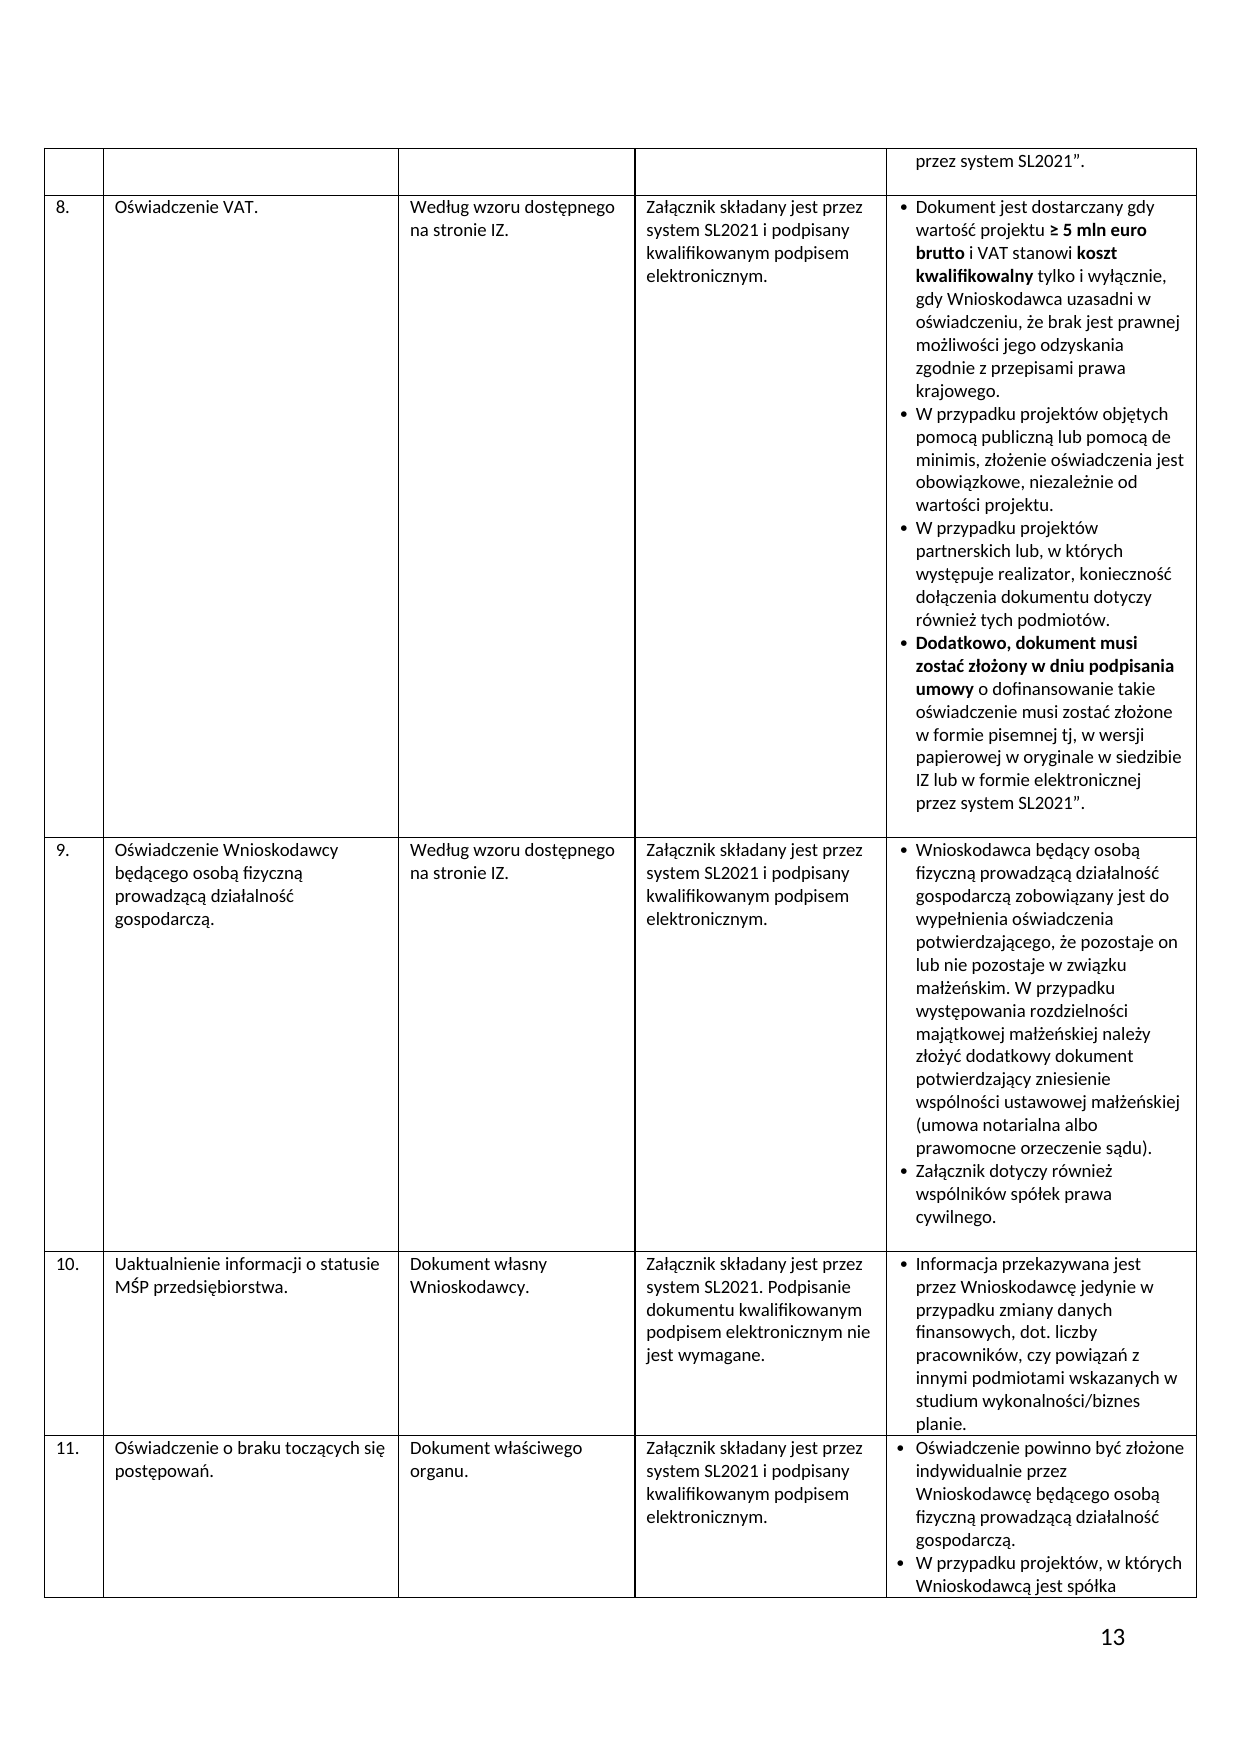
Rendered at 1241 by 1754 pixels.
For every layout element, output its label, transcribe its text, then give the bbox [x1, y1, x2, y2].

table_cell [104, 149, 398, 194]
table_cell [104, 1436, 398, 1597]
table_cell Oświadczenie Wnioskodawcy będącego osobą fizyczną prowadzącą działalność gospodarczą. [104, 838, 398, 1251]
table_cell Dokument własny Wnioskodawcy. [399, 1252, 634, 1435]
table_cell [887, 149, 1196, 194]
table_cell Załącznik składany jest przez system SL2021 i podpisany kwalifikowanym podpisem elektronicznym. [636, 196, 886, 837]
table_cell Według wzoru dostępnego na stronie IZ. [399, 838, 634, 1251]
table_cell Oświadczenie VAT. [104, 196, 398, 837]
table_cell 7. [45, 149, 103, 194]
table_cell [399, 149, 634, 194]
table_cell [887, 1436, 1196, 1597]
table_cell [636, 149, 886, 194]
table_cell 8. [45, 196, 103, 837]
table_cell Uaktualnienie informacji o statusie MŚP przedsiębiorstwa. [104, 1252, 398, 1435]
table_cell Załącznik składany jest przez system SL2021. Podpisanie dokumentu kwalifikowanym podpisem elektronicznym nie jest wymagane. [636, 1252, 886, 1435]
table_cell Wnioskodawca będący osobą fizyczną prowadzącą działalność gospodarczą zobowiązany jest do wypełnienia oświadczenia potwierdzającego, że pozostaje on lub nie pozostaje w związku małżeńskim. W przypadku występowania rozdzielności majątkowej małżeńskiej należy złożyć dodatkowy dokument potwierdzający zniesienie wspólności ustawowej małżeńskiej (umowa notarialna albo prawomocne orzeczenie sądu). Załącznik dotyczy również wspólników spółek prawa cywilnego. [887, 838, 1196, 1251]
table_cell 11. [45, 1436, 103, 1597]
table_cell 9. [45, 838, 103, 1251]
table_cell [636, 1436, 886, 1597]
table_cell Dokument jest dostarczany gdy wartość projektu ≥ 5 mln euro brutto i VAT stanowi koszt kwalifikowalny tylko i wyłącznie, gdy Wnioskodawca uzasadni w oświadczeniu, że brak jest prawnej możliwości jego odzyskania zgodnie z przepisami prawa krajowego. W przypadku projektów objętych pomocą publiczną lub pomocą de minimis, złożenie oświadczenia jest obowiązkowe, niezależnie od wartości projektu. W przypadku projektów partnerskich lub, w których występuje realizator, konieczność dołączenia dokumentu dotyczy również tych podmiotów. Dodatkowo, dokument musi zostać złożony w dniu podpisania umowy o dofinansowanie takie oświadczenie musi zostać złożone w formie pisemnej tj, w wersji papierowej w oryginale w siedzibie IZ lub w formie elektronicznej przez system SL2021”. [887, 196, 1196, 837]
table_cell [399, 1436, 634, 1597]
table_cell Załącznik składany jest przez system SL2021 i podpisany kwalifikowanym podpisem elektronicznym. [636, 838, 886, 1251]
table_cell Według wzoru dostępnego na stronie IZ. [399, 196, 634, 837]
table_cell Informacja przekazywana jest przez Wnioskodawcę jedynie w przypadku zmiany danych finansowych, dot. liczby pracowników, czy powiązań z innymi podmiotami wskazanych w studium wykonalności/biznes planie. [887, 1252, 1196, 1435]
table_cell 10. [45, 1252, 103, 1435]
